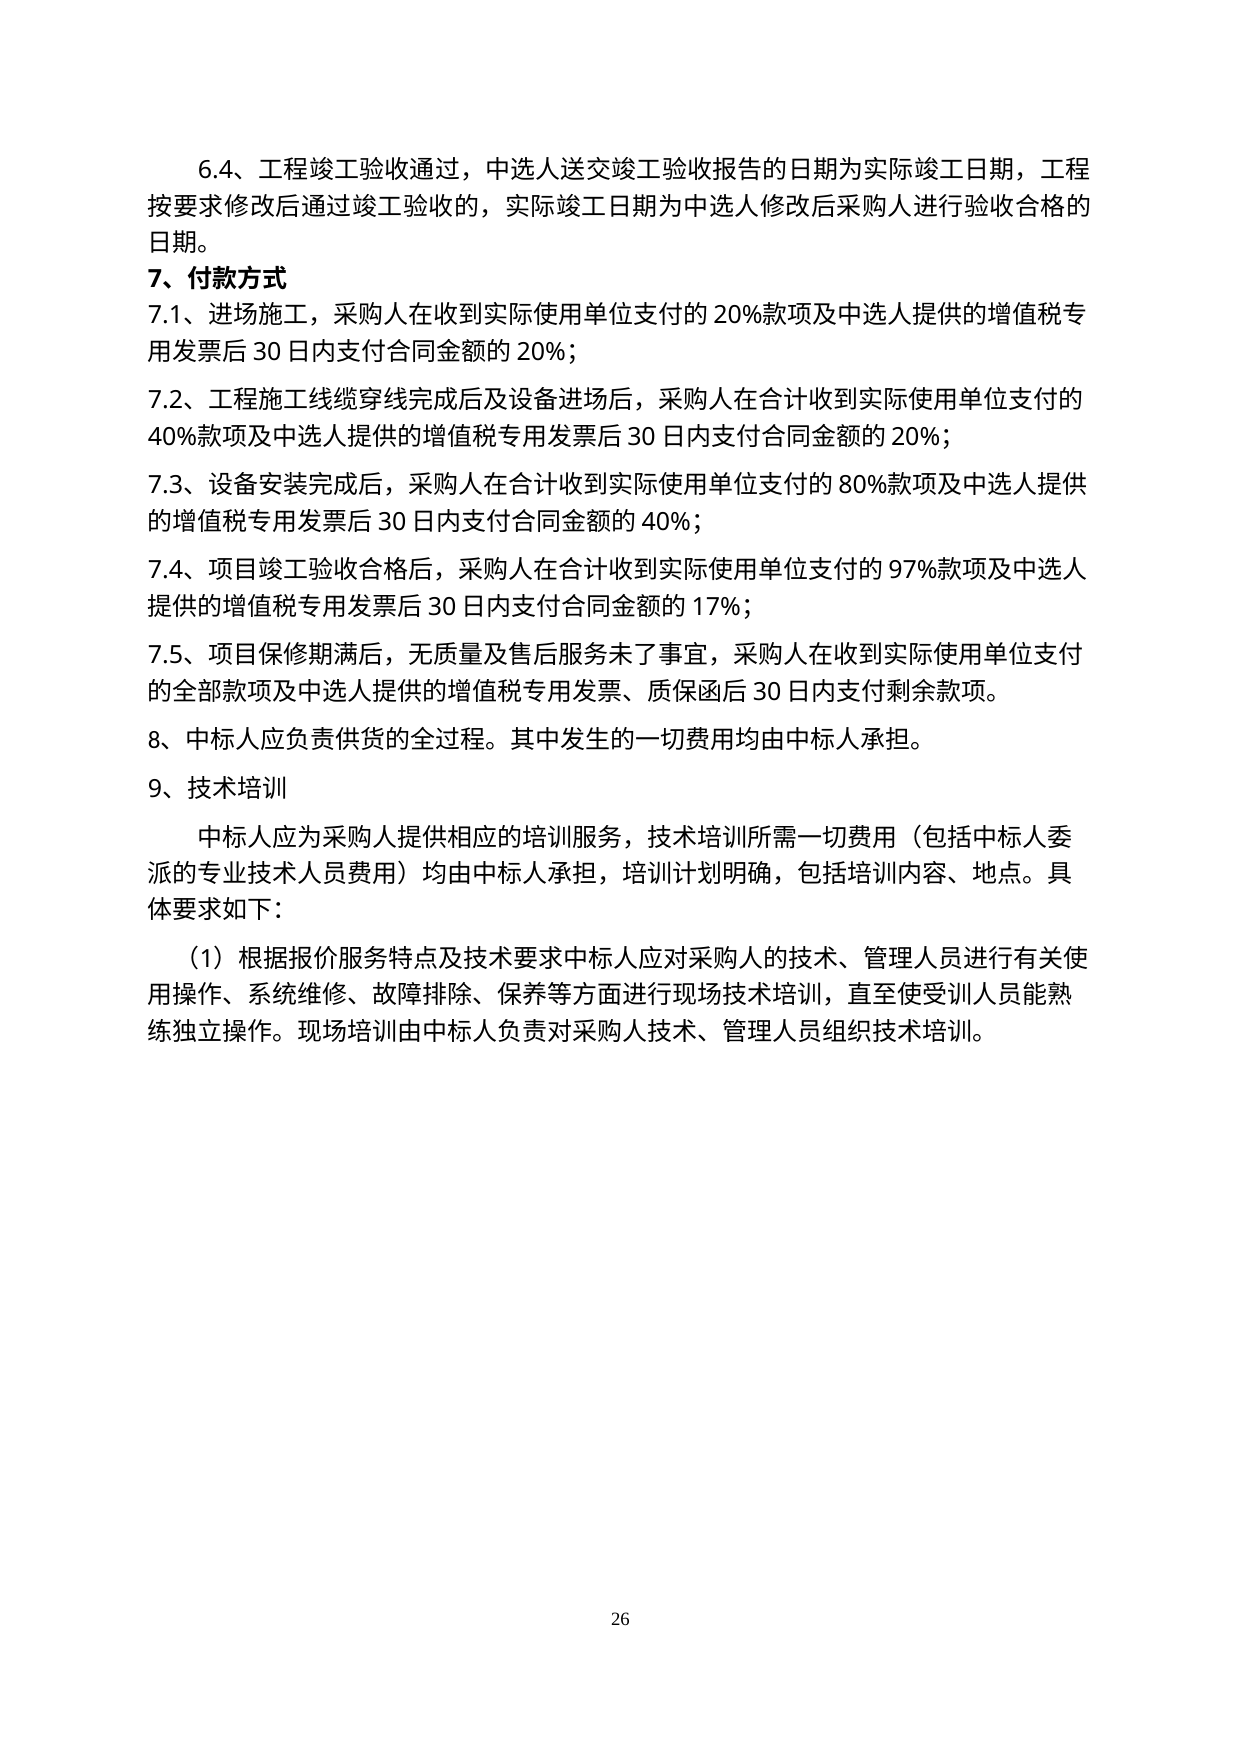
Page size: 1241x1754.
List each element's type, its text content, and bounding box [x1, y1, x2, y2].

text 7.3、设备安装完成后，采购人在合计收到实际使用单位支付的80%款项及中选人提供的增值税专用发票后30日内支付合同金额的40%； [148, 465, 1092, 537]
text 7.5、项目保修期满后，无质量及售后服务未了事宜，采购人在收到实际使用单位支付的全部款项及中选人提供的增值税专用发票、质保函后30日内支付剩余款项。 [148, 635, 1092, 707]
text 7、付款方式 [148, 259, 1092, 295]
text 7.2、工程施工线缆穿线完成后及设备进场后，采购人在合计收到实际使用单位支付的40%款项及中选人提供的增值税专用发票后30日内支付合同金额的20%； [148, 380, 1092, 452]
text 9、技术培训 [148, 769, 1092, 805]
text 6.4、工程竣工验收通过，中选人送交竣工验收报告的日期为实际竣工日期，工程按要求修改后通过竣工验收的，实际竣工日期为中选人修改后采购人进行验收合格的日期。 [148, 150, 1092, 259]
text 7.4、项目竣工验收合格后，采购人在合计收到实际使用单位支付的97%款项及中选人提供的增值税专用发票后30日内支付合同金额的17%； [148, 550, 1092, 622]
text （1）根据报价服务特点及技术要求中标人应对采购人的技术、管理人员进行有关使用操作、系统维修、故障排除、保养等方面进行现场技术培训，直至使受训人员能熟练独立操作。现场培训由中标人负责对采购人技术、管理人员组织技术培训。 [148, 939, 1092, 1047]
text 中标人应为采购人提供相应的培训服务，技术培训所需一切费用（包括中标人委派的专业技术人员费用）均由中标人承担，培训计划明确，包括培训内容、地点。具体要求如下： [148, 817, 1092, 926]
text 8、中标人应负责供货的全过程。其中发生的一切费用均由中标人承担。 [148, 720, 1092, 756]
text 7.1、进场施工，采购人在收到实际使用单位支付的20%款项及中选人提供的增值税专用发票后30日内支付合同金额的20%； [148, 295, 1092, 367]
